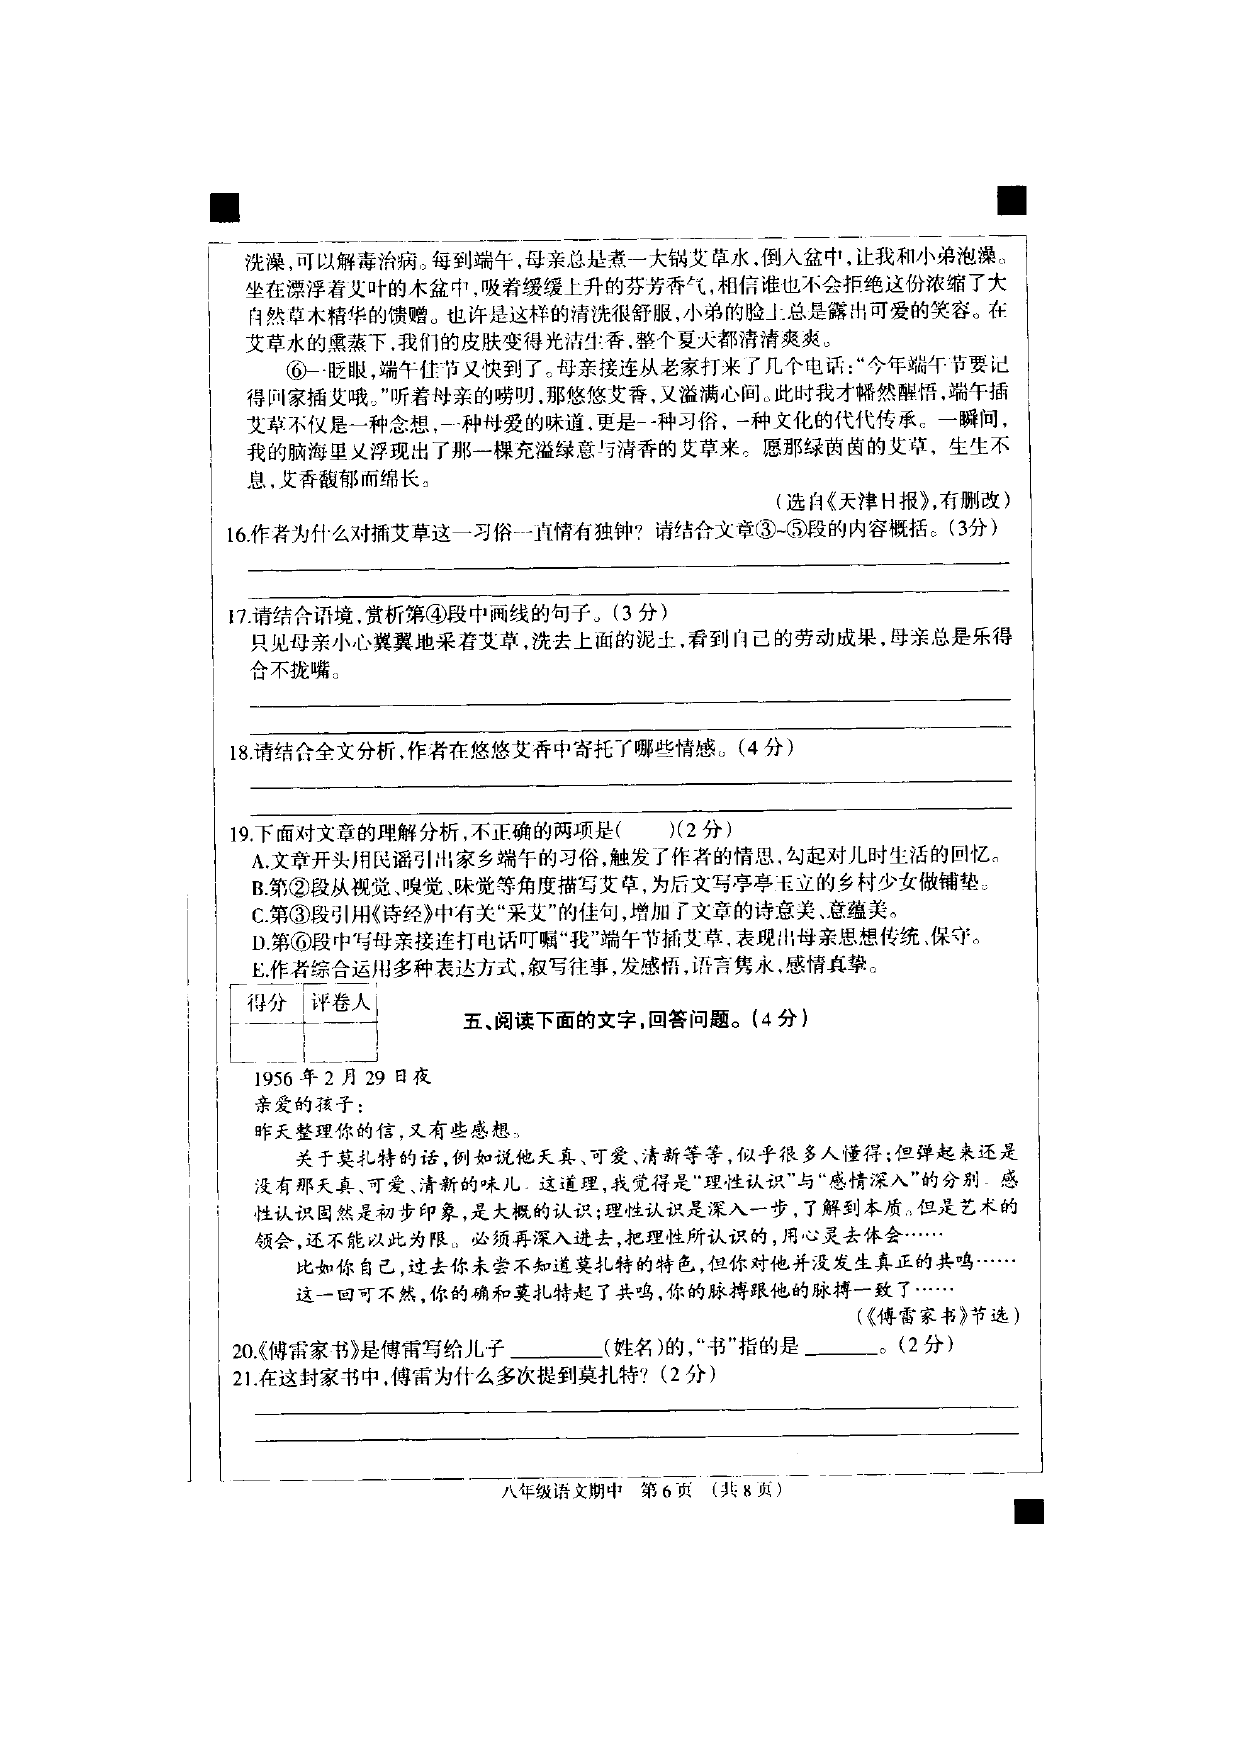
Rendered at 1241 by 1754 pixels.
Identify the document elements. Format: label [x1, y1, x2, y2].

picture [187, 162, 1053, 1524]
